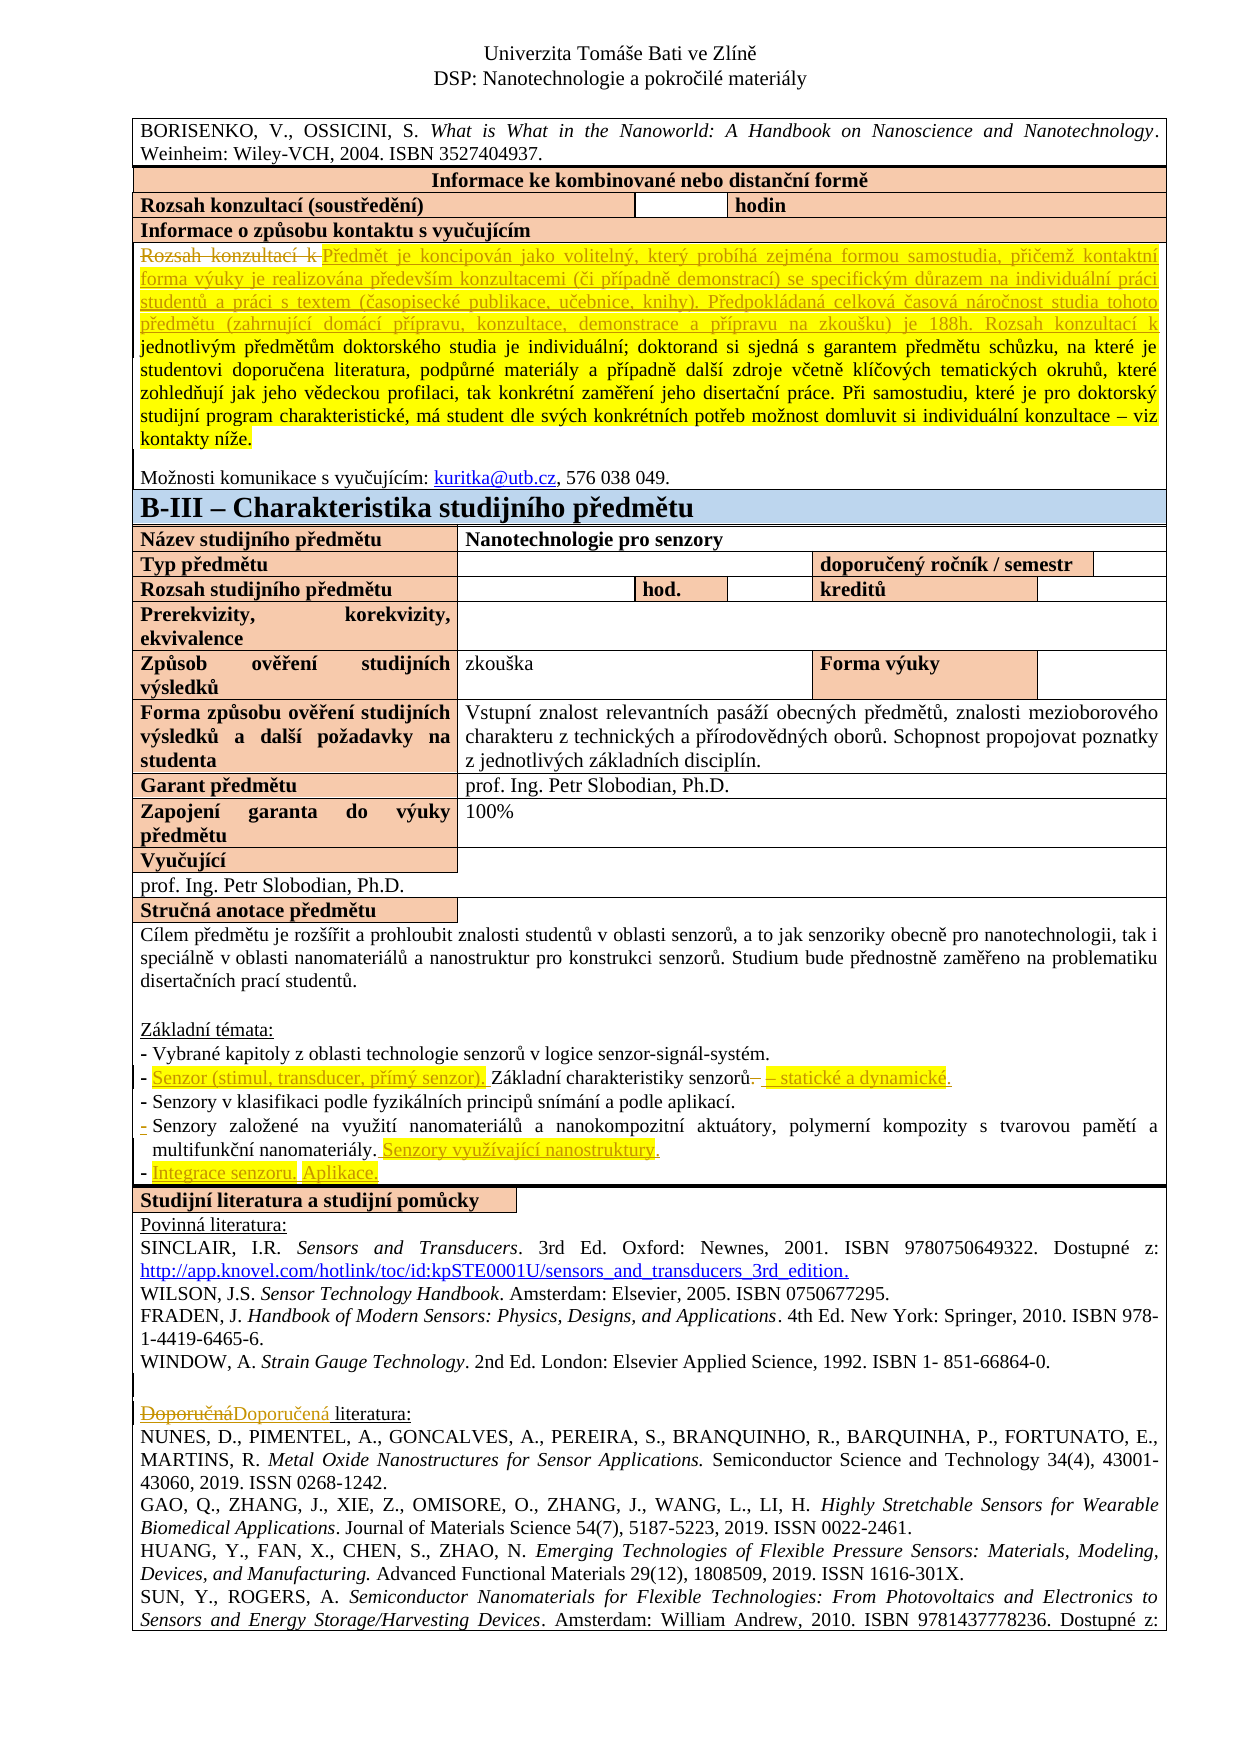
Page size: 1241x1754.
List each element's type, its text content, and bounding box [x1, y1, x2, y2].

table_cell hodin [728, 193, 1166, 217]
table_cell [517, 1188, 1166, 1212]
table_cell Cílem předmětu je rozšířit a prohloubit znalosti studentů v oblasti senzorů, a to jak senzoriky obecně pro nanotechnologii, tak i speciálně v oblasti nanomateriálů a nanostruktur pro konstrukci senzorů. Studium bude přednostně zaměřeno na problematiku disertačních prací studentů. Základní témata: Vybrané kapitoly z oblasti technologie senzorů v logice senzor-signál-systém. Základní charakteristiky senzorů Senzory v klasifikaci podle fyzikálních principů snímání a podle aplikací. Senzory založené na využití nanomateriálů a nanokompozitní aktuátory, polymerní kompozity s tvarovou pamětí a multifunkční nanomateriály. [133, 922, 1166, 1184]
table_cell Nanotechnologie pro senzory [458, 527, 1166, 551]
table_cell jednotlivým předmětům doktorského studia je individuální; doktorand si sjedná s garantem předmětu schůzku, na které je studentovi doporučena literatura, podpůrné materiály a případně další zdroje včetně klíčových tematických okruhů, které zohledňují jak jeho vědeckou profilaci, tak konkrétní zaměření jeho disertační práce. Při samostudiu, které je pro doktorský studijní program charakteristické, má student dle svých konkrétních potřeb možnost domluvit si individuální konzultace – viz kontakty níže. Možnosti komunikace s vyučujícím: kuritka@utb.cz, 576 038 049. [133, 243, 1166, 489]
table_cell [458, 602, 1166, 650]
table_cell [458, 552, 812, 576]
table_cell [728, 577, 812, 601]
table_cell Typ předmětu [133, 552, 457, 576]
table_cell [133, 119, 1166, 165]
table_cell B-III – Charakteristika studijního předmětu [133, 490, 1166, 523]
table_cell Vyučující [133, 848, 457, 872]
table_cell Zapojení garanta do výuky předmětu [133, 799, 457, 847]
table_cell [1038, 651, 1166, 699]
table_cell [1038, 577, 1166, 601]
table_cell [458, 898, 1166, 922]
table_cell Informace o způsobu kontaktu s vyučujícím [133, 218, 1166, 242]
table_cell prof. Ing. Petr Slobodian, Ph.D. [133, 872, 1166, 897]
table_cell zkouška [458, 651, 812, 699]
table_cell Forma výuky [813, 651, 1037, 699]
table_cell [458, 848, 1166, 872]
table_cell Stručná anotace předmětu [133, 898, 457, 922]
table_cell Název studijního předmětu [133, 527, 457, 551]
table_cell hod. [636, 577, 727, 601]
table_cell 100% [458, 799, 1166, 847]
table_cell Forma způsobu ověření studijních výsledků a další požadavky na studenta [133, 700, 457, 772]
table_cell Vstupní znalost relevantních pasáží obecných předmětů, znalosti mezioborového charakteru z technických a přírodovědných oborů. Schopnost propojovat poznatky z jednotlivých základních disciplín. [458, 700, 1166, 772]
table_cell kreditů [813, 577, 1037, 601]
table_cell Rozsah konzultací (soustředění) [133, 193, 634, 217]
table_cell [133, 1212, 1166, 1630]
table_cell Způsob ověření studijních výsledků [133, 651, 457, 699]
table_cell [458, 577, 634, 601]
table_cell Prerekvizity, korekvizity, ekvivalence [133, 602, 457, 650]
table_cell prof. Ing. Petr Slobodian, Ph.D. [458, 774, 1166, 797]
table_cell [636, 193, 727, 217]
table_cell [1094, 552, 1166, 576]
table_cell doporučený ročník / semestr [813, 552, 1093, 576]
table_cell Garant předmětu [133, 774, 457, 797]
table_cell Informace ke kombinované nebo distanční formě [134, 168, 1166, 192]
table_cell Rozsah studijního předmětu [133, 577, 457, 601]
table_cell Studijní literatura a studijní pomůcky [133, 1188, 516, 1212]
